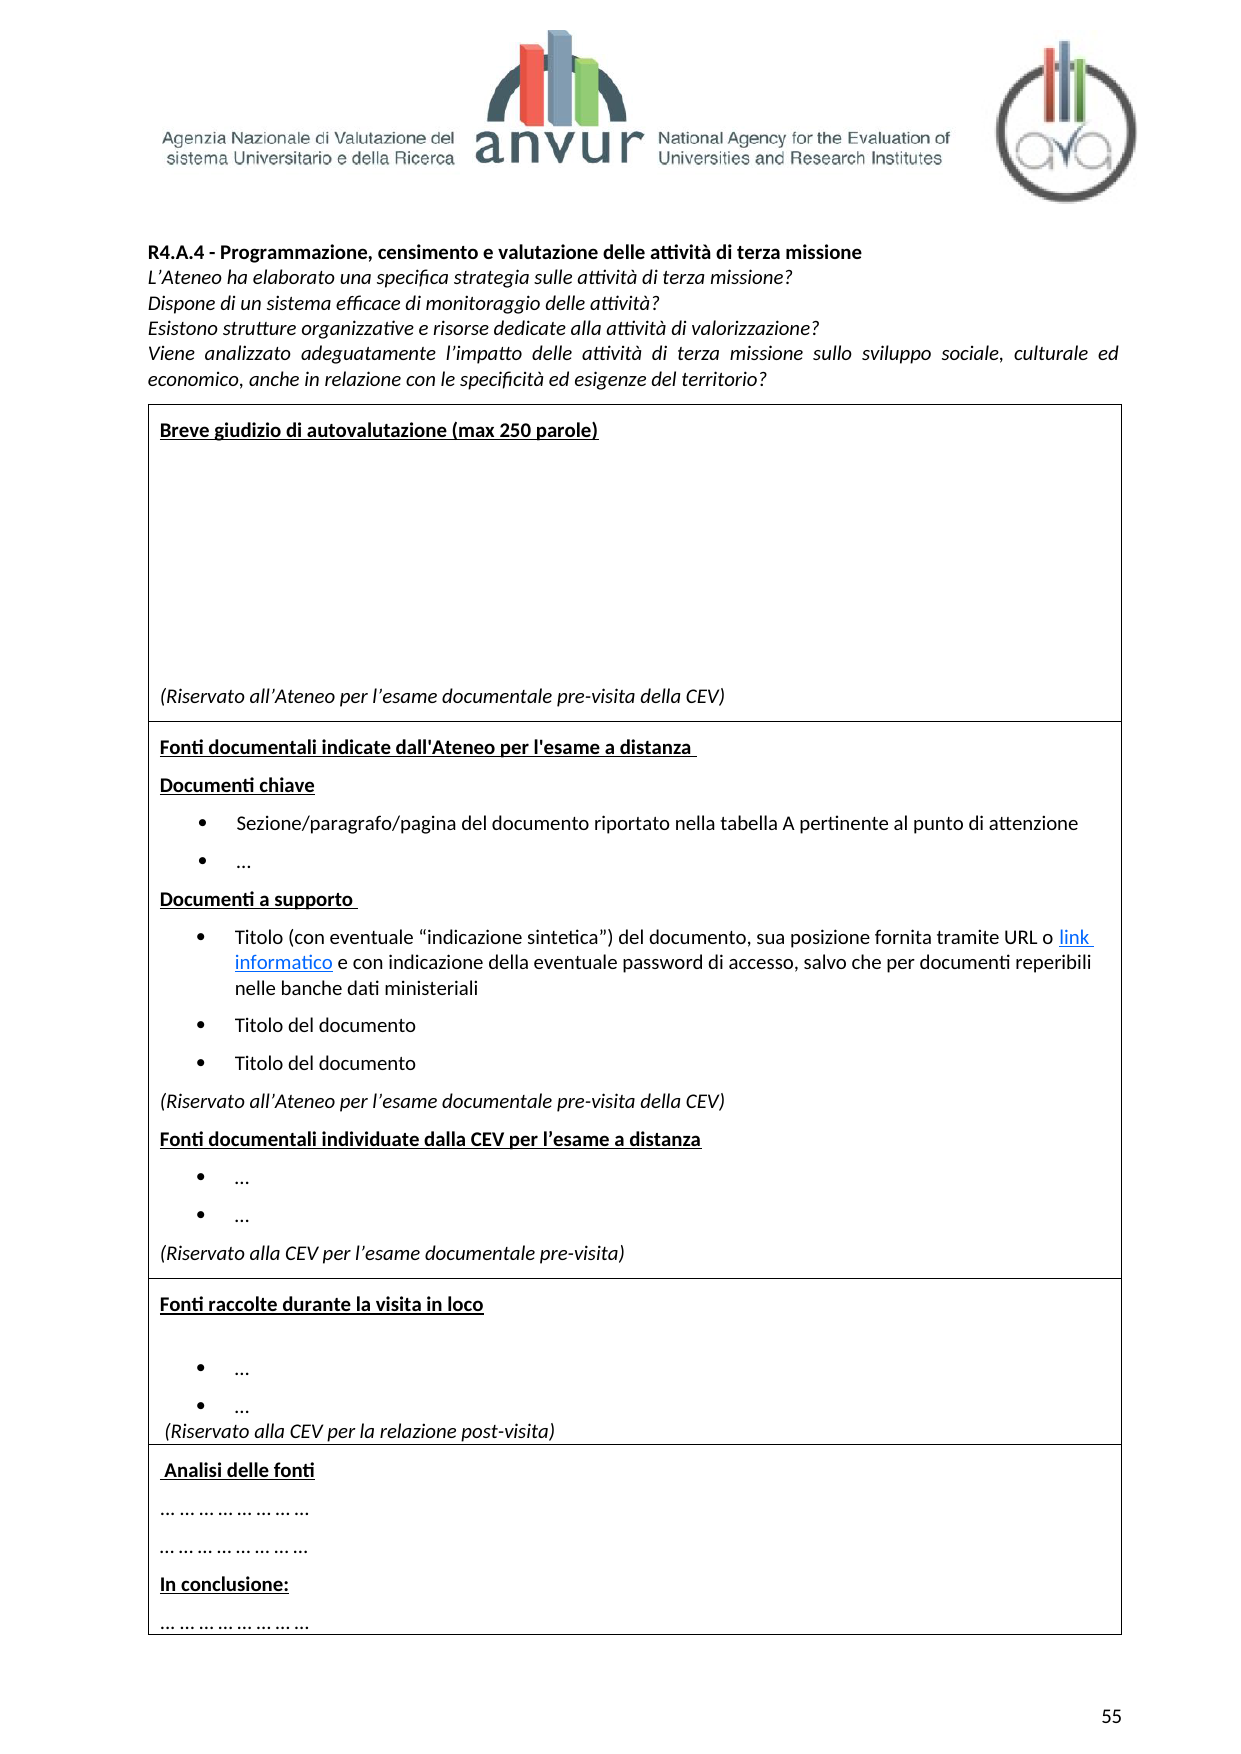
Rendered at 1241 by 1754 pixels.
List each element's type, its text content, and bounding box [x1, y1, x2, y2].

text L’Ateneo ha elaborato una specifica strategia sulle attività di terza missione? [148, 264, 1122, 290]
text Esistono strutture organizzative e risorse dedicate alla attività di valorizzazione? [148, 315, 1122, 341]
table_cell Fonti raccolte durante la visita in loco … … (Riservato alla CEV per la relazione post-visita) [149, 1279, 1121, 1444]
table_cell Fonti documentali indicate dall'Ateneo per l'esame a distanza Documenti chiave Sezione/paragrafo/pagina del documento riportato nella tabella A pertinente al punto di attenzione … Documenti a supporto Titolo (con eventuale “indicazione sintetica”) del documento, sua posizione fornita tramite URL o link informatico e con indicazione della eventuale password di accesso, salvo che per documenti reperibili nelle banche dati ministeriali Titolo del documento Titolo del documento (Riservato all’Ateneo per l’esame documentale pre-visita della CEV) Fonti documentali individuate dalla CEV per l’esame a distanza … … (Riservato alla CEV per l’esame documentale pre-visita) [149, 722, 1121, 1278]
text R4.A.4 - Programmazione, censimento e valutazione delle attività di terza missione [148, 239, 1122, 264]
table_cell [149, 1445, 1121, 1634]
table_header Breve giudizio di autovalutazione (max 250 parole) (Riservato all’Ateneo per l’esame documentale pre-visita della CEV) [149, 405, 1121, 721]
text Viene analizzato adeguatamente l’impatto delle attività di terza missione sullo sviluppo sociale, culturale ed economico, anche in relazione con le specificità ed esigenze del territorio? [148, 341, 1122, 391]
text Dispone di un sistema efficace di monitoraggio delle attività? [148, 290, 1122, 315]
